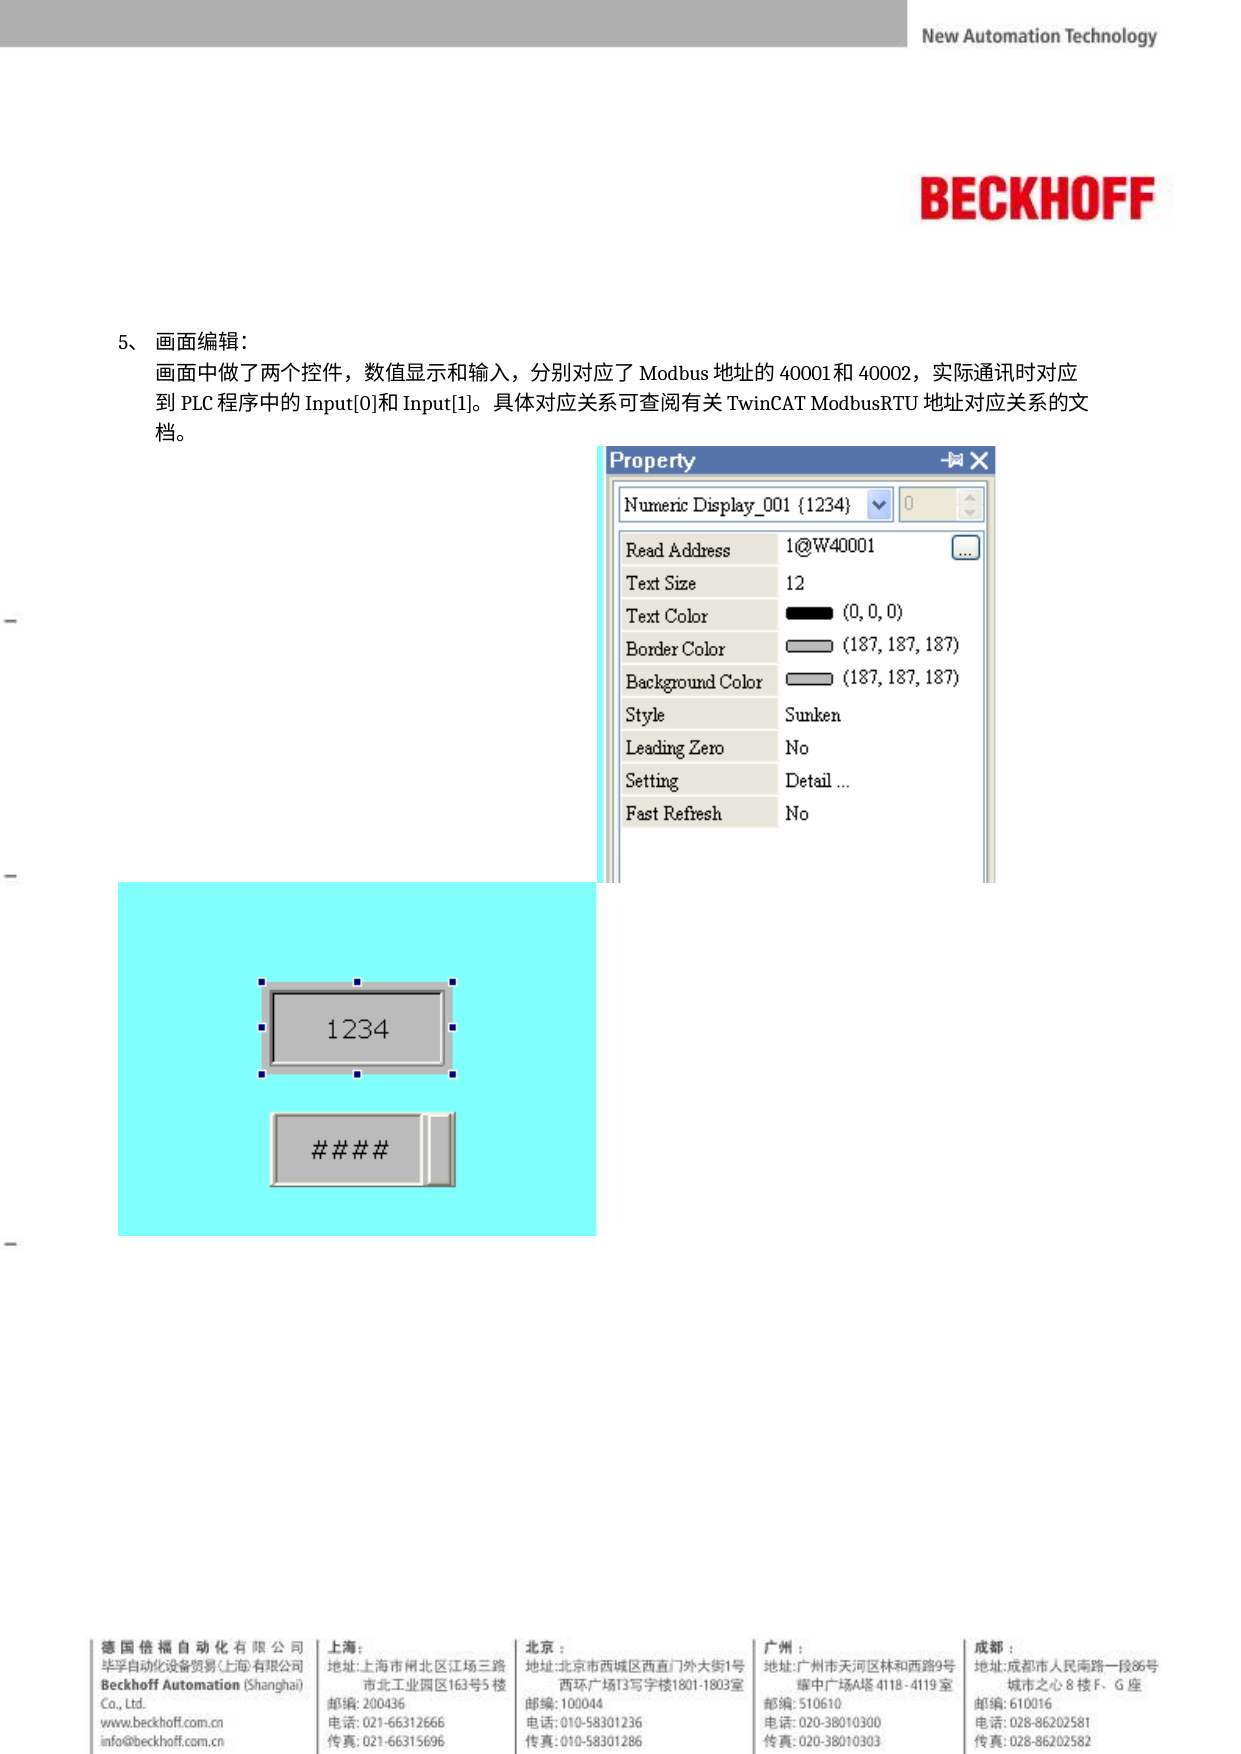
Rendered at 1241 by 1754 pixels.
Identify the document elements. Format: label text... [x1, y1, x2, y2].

list 画面编辑： [118, 326, 1092, 356]
picture [0, 0, 1241, 1754]
text 画面中做了两个控件，数值显示和输入，分别对应了Modbus地址的40001和40002，实际通讯时对应到PLC程序中的Input[0]和Input[1]。具体对应关系可查阅有关TwinCAT ModbusRTU地址对应关系的文档。 [156, 356, 1092, 446]
